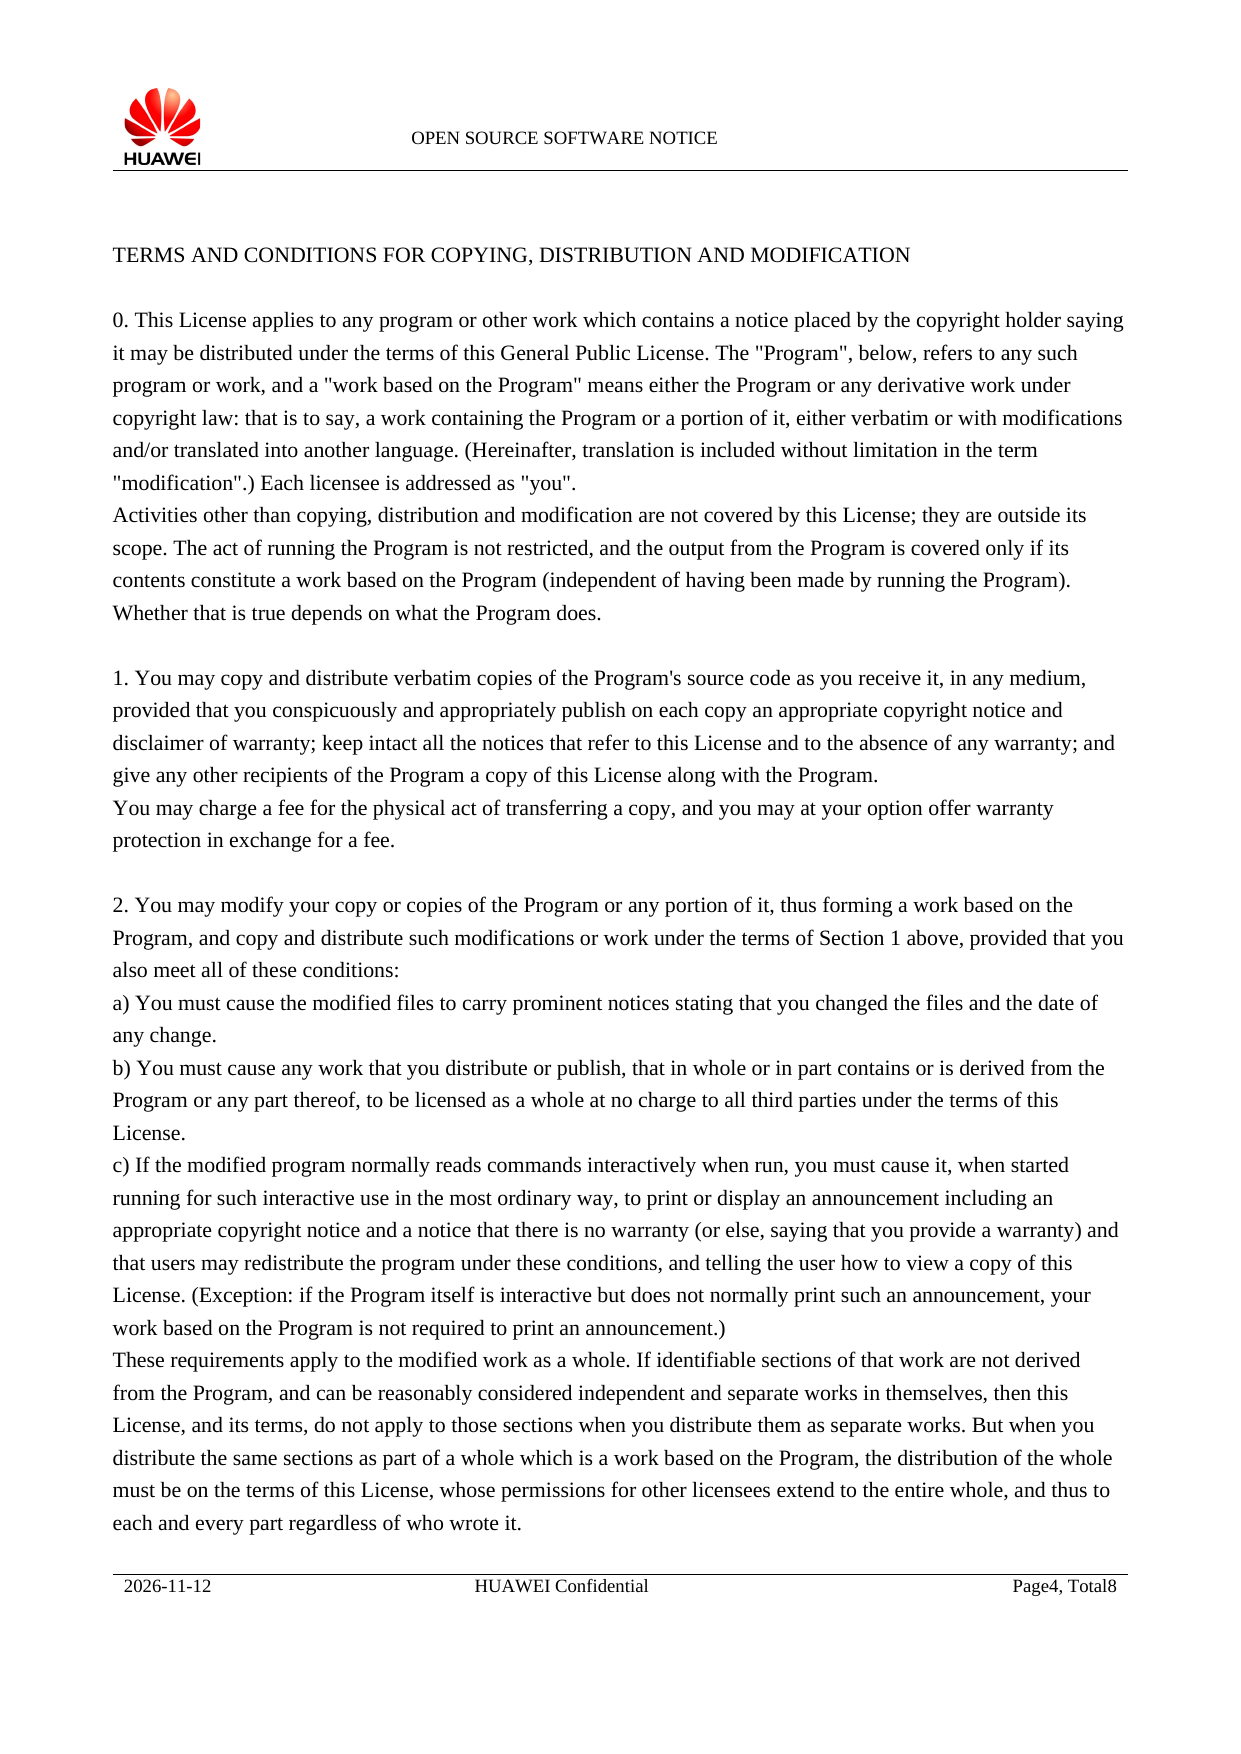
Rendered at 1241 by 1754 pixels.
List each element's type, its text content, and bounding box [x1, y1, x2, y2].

picture [124, 88, 201, 165]
